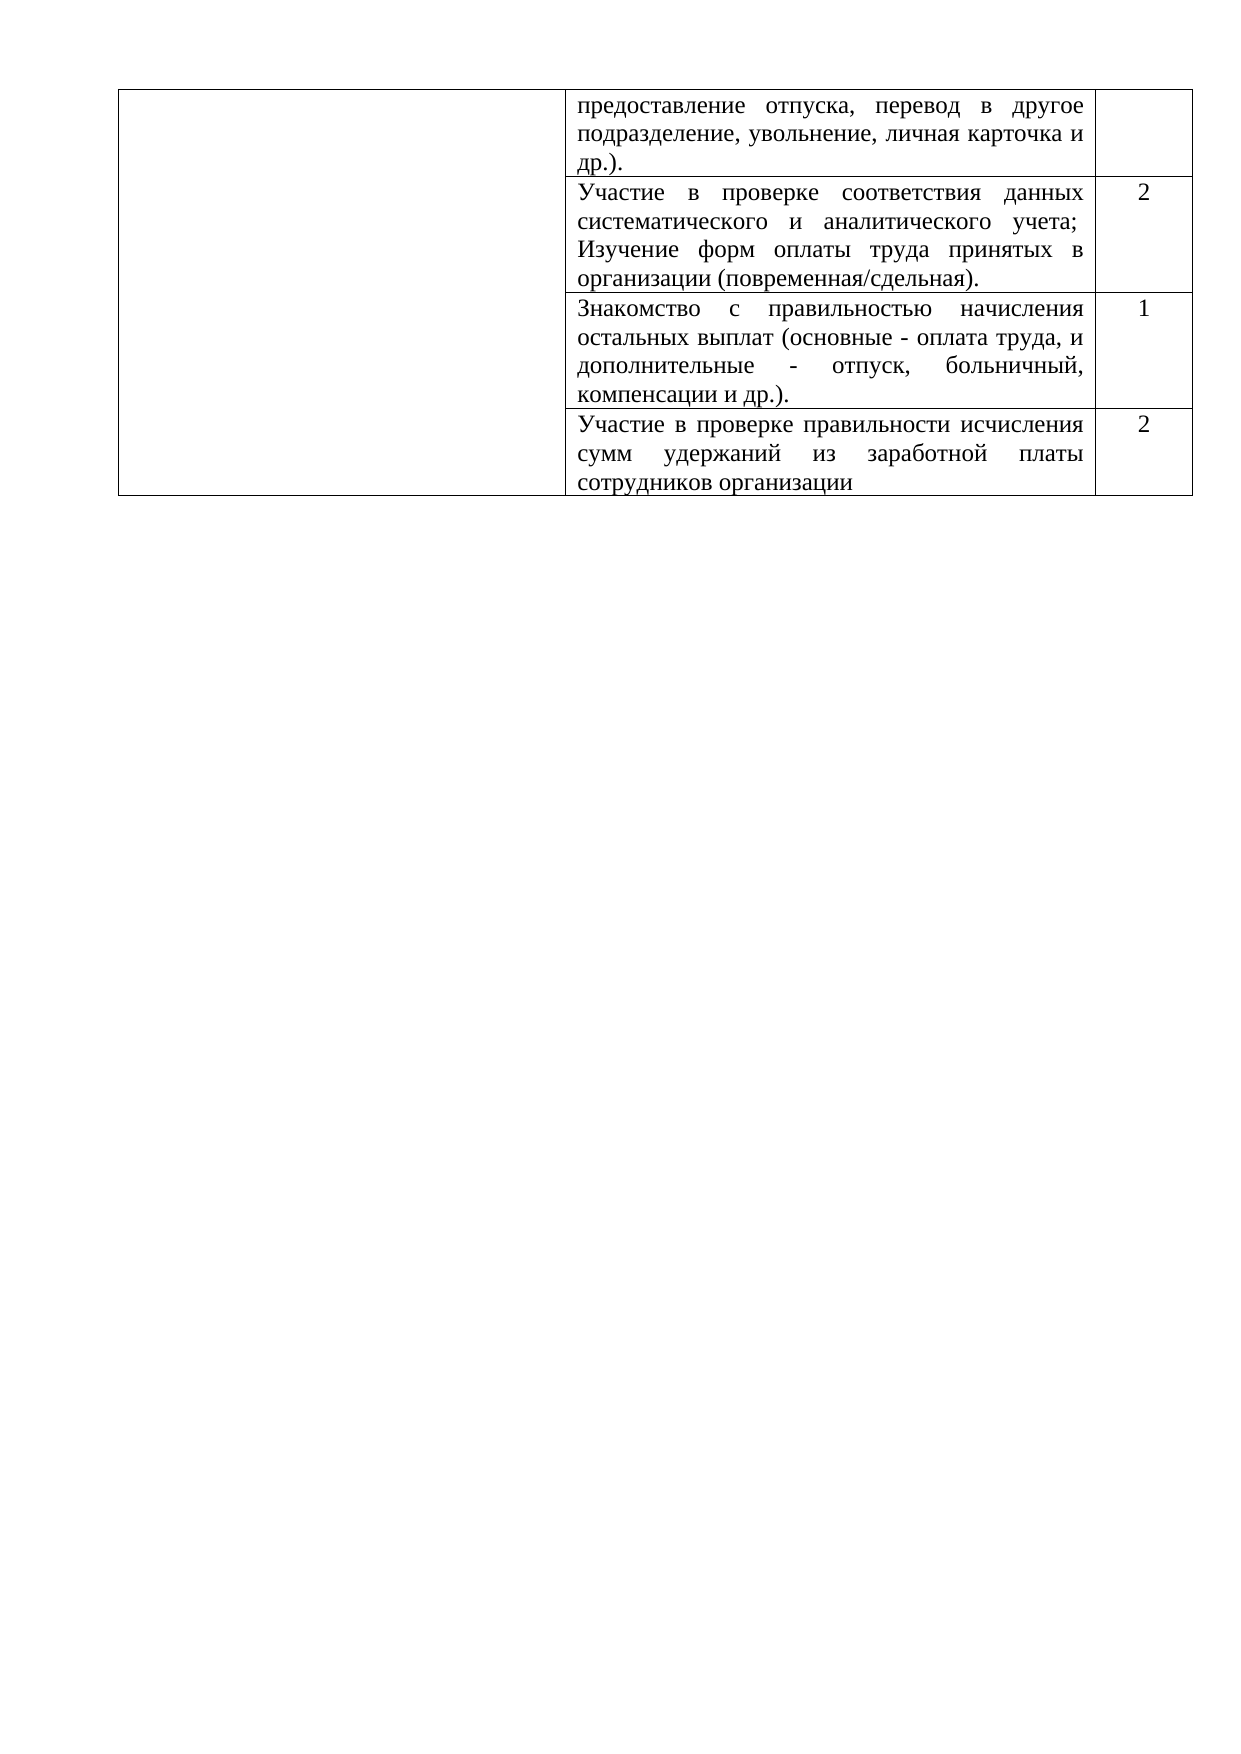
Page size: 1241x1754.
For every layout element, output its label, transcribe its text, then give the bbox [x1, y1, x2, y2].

table_cell 1 [1096, 293, 1192, 408]
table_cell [566, 90, 1095, 176]
table_cell 2 [1096, 409, 1192, 495]
table_cell 1 [1096, 90, 1192, 176]
table_cell Участие в проверке соответствия данных систематического и аналитического учета; Изучение форм оплаты труда принятых в организации (повременная/сдельная). [566, 177, 1095, 292]
table_cell 2 [1096, 177, 1192, 292]
table_cell Участие в проверке правильности исчисления сумм удержаний из заработной платы сотрудников организации [566, 409, 1095, 495]
table_cell Знакомство с правильностью начисления остальных выплат (основные - оплата труда, и дополнительные - отпуск, больничный, компенсации и др.). [566, 293, 1095, 408]
